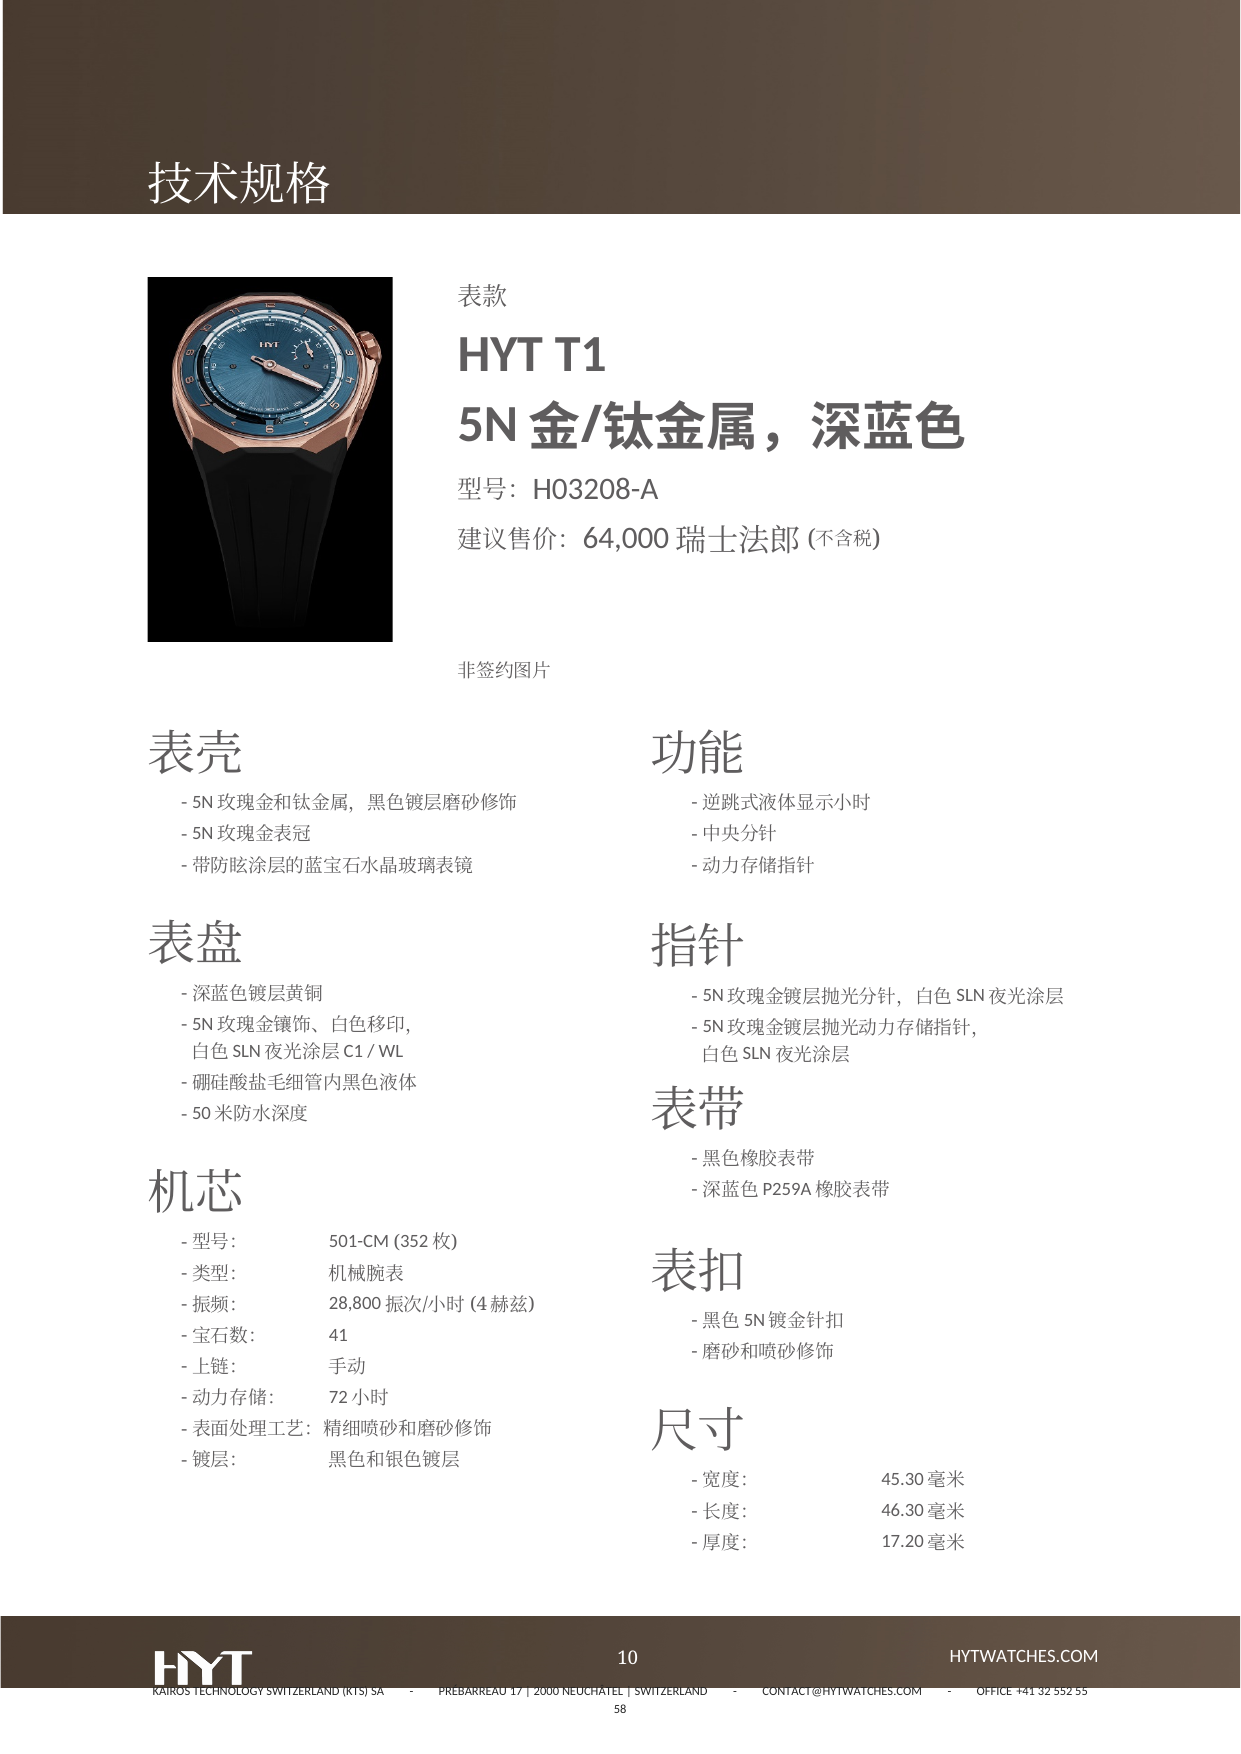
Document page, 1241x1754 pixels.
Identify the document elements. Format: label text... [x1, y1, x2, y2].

picture [0, 1616, 1241, 1688]
table_header 表款 HYT T1 5N金/钛金属，深蓝色 型号：H03208-A 建议售价：64,000瑞士法郎 (不含税) 非签约图片 [446, 277, 1126, 715]
picture [2, 0, 1241, 214]
table_cell 功能 - 逆跳式液体显示小时 - 中央分针 - 动力存储指针 指针 - 5N玫瑰金镀层抛光分针，白色SLN夜光涂层 - 5N玫瑰金镀层抛光动力存储指针， 白色SLN夜光涂层 表带 - 黑色橡胶表带 - 深蓝色P259A橡胶表带 表扣 - 黑色5N镀金针扣 - 磨砂和喷砂修饰 尺寸 - 宽度： 45.30毫米 - 长度： 46.30毫米 - 厚度： 17.20毫米 [639, 715, 1126, 1559]
table_cell 表壳 - 5N玫瑰金和钛金属，黑色镀层磨砂修饰 - 5N玫瑰金表冠 - 带防眩涂层的蓝宝石水晶玻璃表镜 表盘 - 深蓝色镀层黄铜 - 5N玫瑰金镶饰、白色移印， 白色SLN夜光涂层C1 / WL - 硼硅酸盐毛细管内黑色液体 - 50米防水深度 机芯 - 型号： 501-CM (352枚) - 类型： 机械腕表 - 振频： 28,800振次/小时 (4赫兹) - 宝石数： 41 - 上链： 手动 - 动力存储： 72小时 - 表面处理工艺：精细喷砂和磨砂修饰 - 镀层： 黑色和银色镀层 [136, 715, 638, 1559]
picture [147, 277, 393, 642]
text 技术规格 [148, 148, 1092, 213]
table_header [136, 277, 446, 715]
